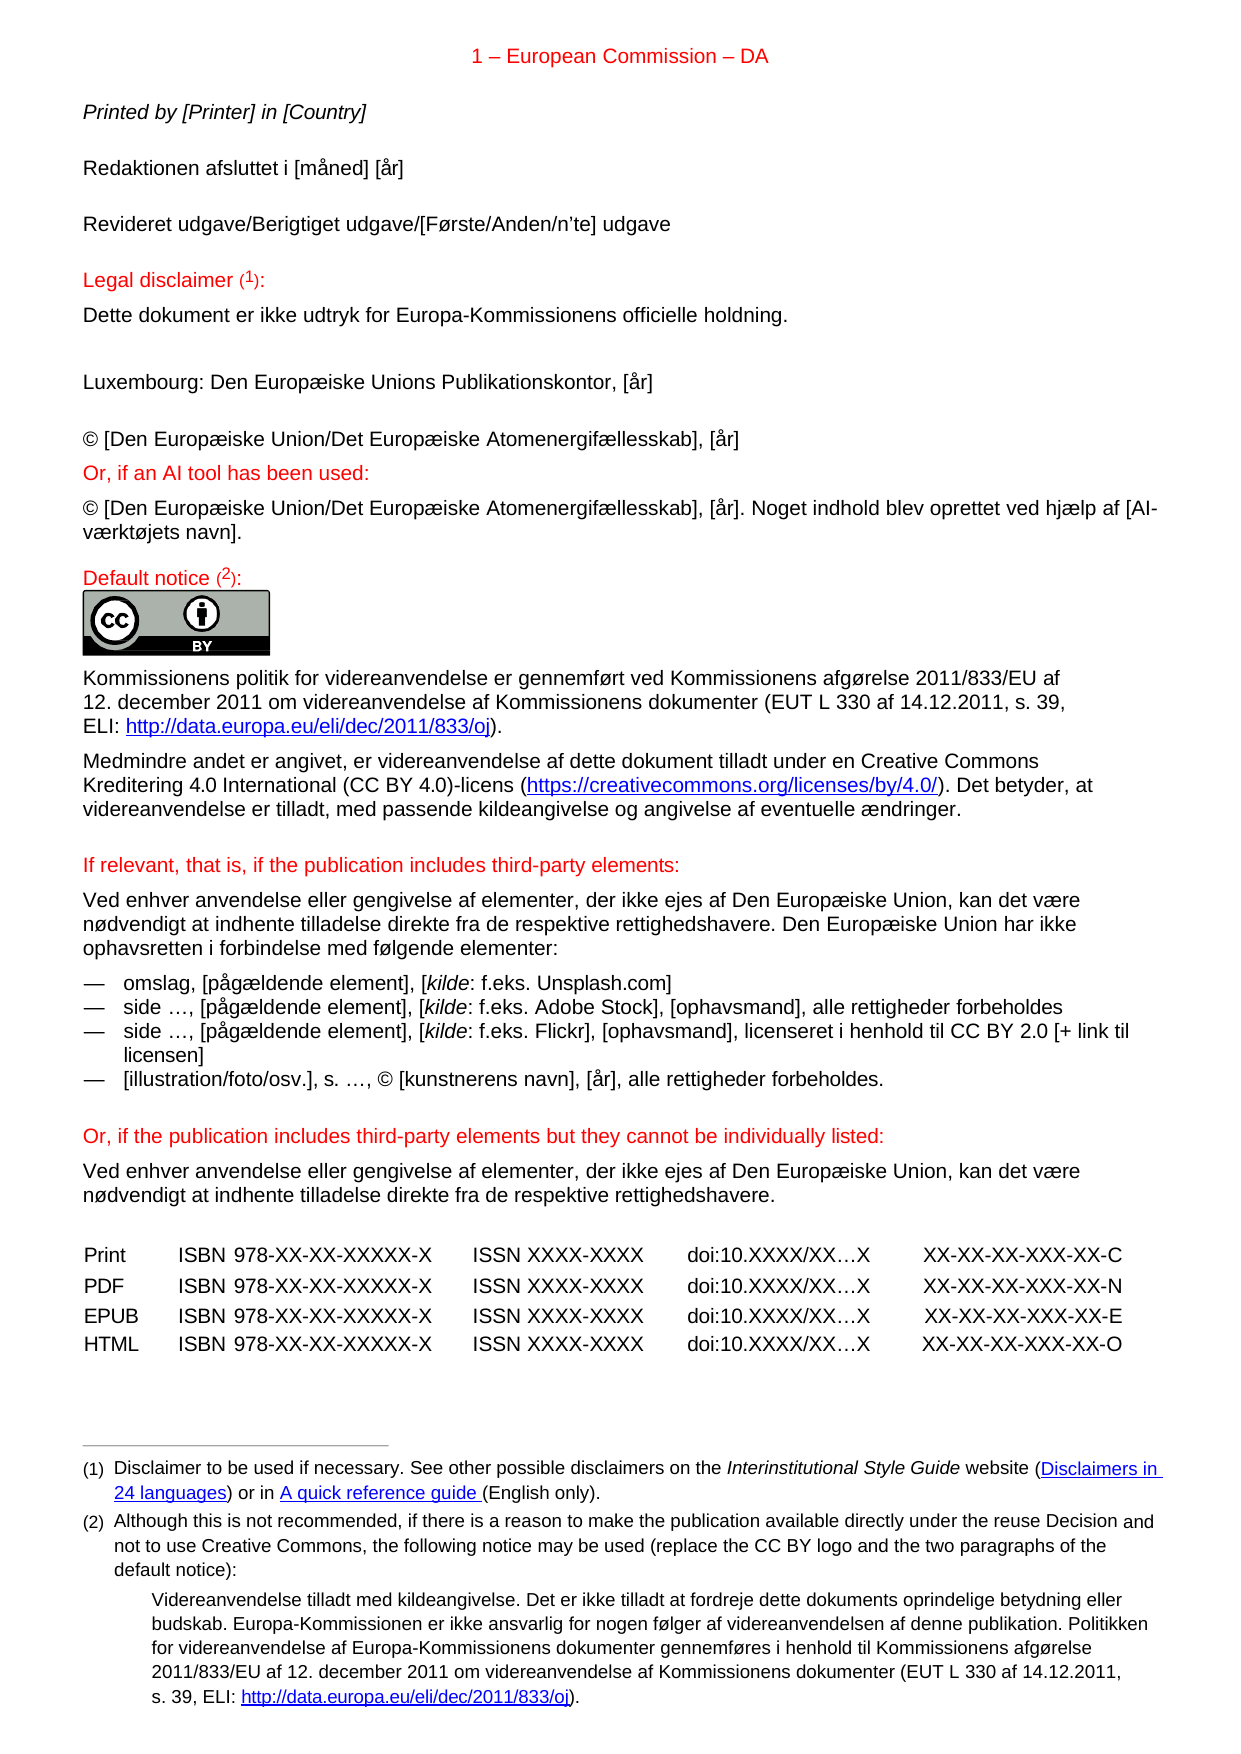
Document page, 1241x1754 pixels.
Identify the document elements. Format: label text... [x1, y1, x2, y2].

table_header Print [78, 1244, 159, 1271]
table_cell doi:10.XXXX/XX…X [664, 1301, 893, 1331]
text Or, if the publication includes third-party elements but they cannot be individually listed: [83, 1124, 1166, 1148]
table_cell HTML [78, 1331, 159, 1358]
text Legal disclaimer (1): [83, 236, 1166, 292]
table_cell PDF [78, 1271, 159, 1301]
text Luxembourg: Den Europæiske Unions Publikationskontor, [år] [83, 370, 1166, 394]
table_cell ISBN 978-XX-XX-XXXXX-X [159, 1271, 452, 1301]
text Printed by [Printer] in [Country] [83, 99, 1166, 123]
text Revideret udgave/Berigtiget udgave/[Første/Anden/n’te] udgave [83, 180, 1166, 236]
table_cell ISBN 978-XX-XX-XXXXX-X [159, 1331, 452, 1358]
list Although this is not recommended, if there is a reason to make the publication available directly under the reuse Decision and not to use Creative Commons, the following notice may be used (replace the CC BY logo and the two paragraphs of the default notice): [83, 1510, 1166, 1580]
table_header doi:10.XXXX/XX…X [664, 1244, 893, 1271]
text © [Den Europæiske Union/Det Europæiske Atomenergifællesskab], [år] [83, 426, 1166, 450]
text Medmindre andet er angivet, er videreanvendelse af dette dokument tilladt under en Creative Commons Kreditering 4.0 International (CC BY 4.0)-licens (https://creativecommons.org/licenses/by/4.0/). Det betyder, at videreanvendelse er tilladt, med passende kildeangivelse og angivelse af eventuelle ændringer. [83, 749, 1166, 821]
table_header XX-XX-XX-XXX-XX-C [893, 1244, 1123, 1271]
picture [183, 595, 220, 632]
table_header ISSN XXXX-XXXX [452, 1244, 664, 1271]
text Ved enhver anvendelse eller gengivelse af elementer, der ikke ejes af Den Europæiske Union, kan det være nødvendigt at indhente tilladelse direkte fra de respektive rettighedshavere. [83, 1158, 1166, 1207]
text Dette dokument er ikke udtryk for Europa-Kommissionens officielle holdning. [83, 303, 1166, 327]
table_cell ISSN XXXX-XXXX [452, 1271, 664, 1301]
table_cell EPUB [78, 1301, 159, 1331]
list Disclaimer to be used if necessary. See other possible disclaimers on the Interinstitutional Style Guide website (Disclaimers in 24 languages) or in A quick reference guide (English only). [83, 1457, 1166, 1503]
text 1 – European Commission – DA [74, 44, 1166, 68]
list [illustration/foto/osv.], s. …, © [kunstnerens navn], [år], alle rettigheder forbeholdes. [84, 1067, 1166, 1091]
text © [Den Europæiske Union/Det Europæiske Atomenergifællesskab], [år]. Noget indhold blev oprettet ved hjælp af [AI-værktøjets navn]. [83, 496, 1166, 544]
list side …, [pågældende element], [kilde: f.eks. Flickr], [ophavsmand], licenseret i henhold til CC BY 2.0 [+ link til licensen] [84, 1019, 1166, 1067]
table_cell XX-XX-XX-XXX-XX-N [893, 1271, 1123, 1301]
list side …, [pågældende element], [kilde: f.eks. Adobe Stock], [ophavsmand], alle rettigheder forbeholdes [84, 995, 1166, 1019]
text If relevant, that is, if the publication includes third-party elements: [83, 853, 1166, 877]
table_header ISBN 978-XX-XX-XXXXX-X [159, 1244, 452, 1271]
table_cell ISBN 978-XX-XX-XXXXX-X [159, 1301, 452, 1331]
table_cell ISSN XXXX-XXXX [452, 1331, 664, 1358]
table_cell doi:10.XXXX/XX…X [664, 1331, 893, 1358]
table_cell doi:10.XXXX/XX…X [664, 1271, 893, 1301]
text Default notice (2): [83, 563, 1166, 589]
table_cell XX-XX-XX-XXX-XX-O [893, 1331, 1123, 1358]
text Or, if an AI tool has been used: [83, 461, 1166, 485]
text Videreanvendelse tilladt med kildeangivelse. Det er ikke tilladt at fordreje dette dokuments oprindelige betydning eller budskab. Europa-Kommissionen er ikke ansvarlig for nogen følger af videreanvendelsen af denne publikation. Politikken for videreanvendelse af Europa-Kommissionens dokumenter gennemføres i henhold til Kommissionens afgørelse 2011/833/EU af 12. december 2011 om videreanvendelse af Kommissionens dokumenter (EUT L 330 af 14.12.2011, [151, 1588, 1166, 1683]
list omslag, [pågældende element], [kilde: f.eks. Unsplash.com] [84, 970, 1166, 994]
table_cell XX-XX-XX-XXX-XX-E [893, 1301, 1123, 1331]
text Kommissionens politik for videreanvendelse er gennemført ved Kommissionens afgørelse 2011/833/EU af 12. december 2011 om videreanvendelse af Kommissionens dokumenter (EUT L 330 af 14.12.2011, s. 39, ELI: http://data.europa.eu/eli/dec/2011/833/oj). [83, 666, 1166, 738]
text s. 39, ELI: http://data.europa.eu/eli/dec/2011/833/oj). [151, 1686, 1166, 1707]
table_cell ISSN XXXX-XXXX [452, 1301, 664, 1331]
text Ved enhver anvendelse eller gengivelse af elementer, der ikke ejes af Den Europæiske Union, kan det være nødvendigt at indhente tilladelse direkte fra de respektive rettighedshavere. Den Europæiske Union har ikke ophavsretten i forbindelse med følgende elementer: [83, 888, 1166, 960]
text Redaktionen afsluttet i [måned] [år] [83, 156, 1166, 180]
